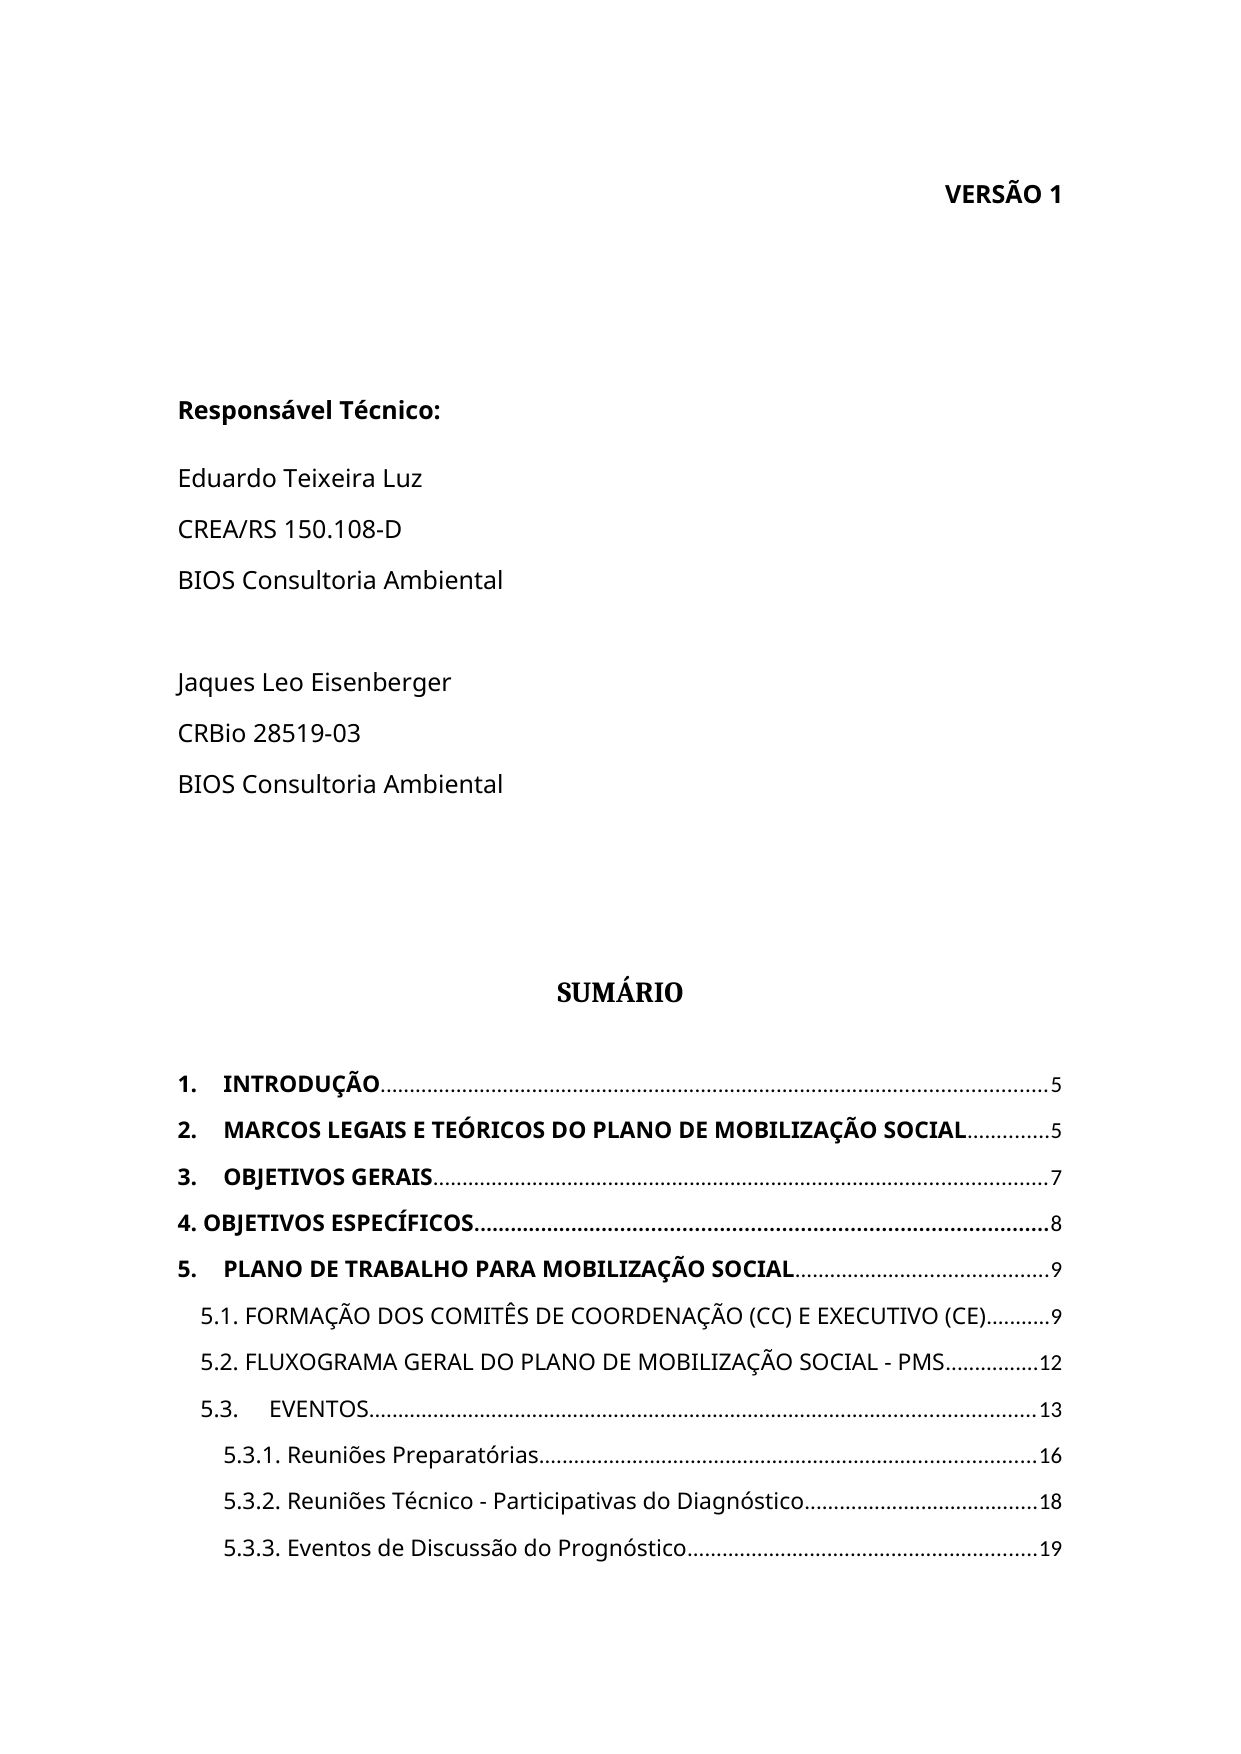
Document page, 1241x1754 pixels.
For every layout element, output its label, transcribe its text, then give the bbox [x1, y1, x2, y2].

text BIOS Consultoria Ambiental [177, 767, 1063, 801]
text Responsável Técnico: [177, 392, 1063, 427]
text CREA/RS 150.108-D [177, 512, 1063, 546]
text Eduardo Teixeira Luz [177, 461, 1063, 495]
text Jaques Leo Eisenberger [177, 665, 1063, 699]
text BIOS Consultoria Ambiental [177, 563, 1063, 597]
text CRBio 28519-03 [177, 716, 1063, 750]
